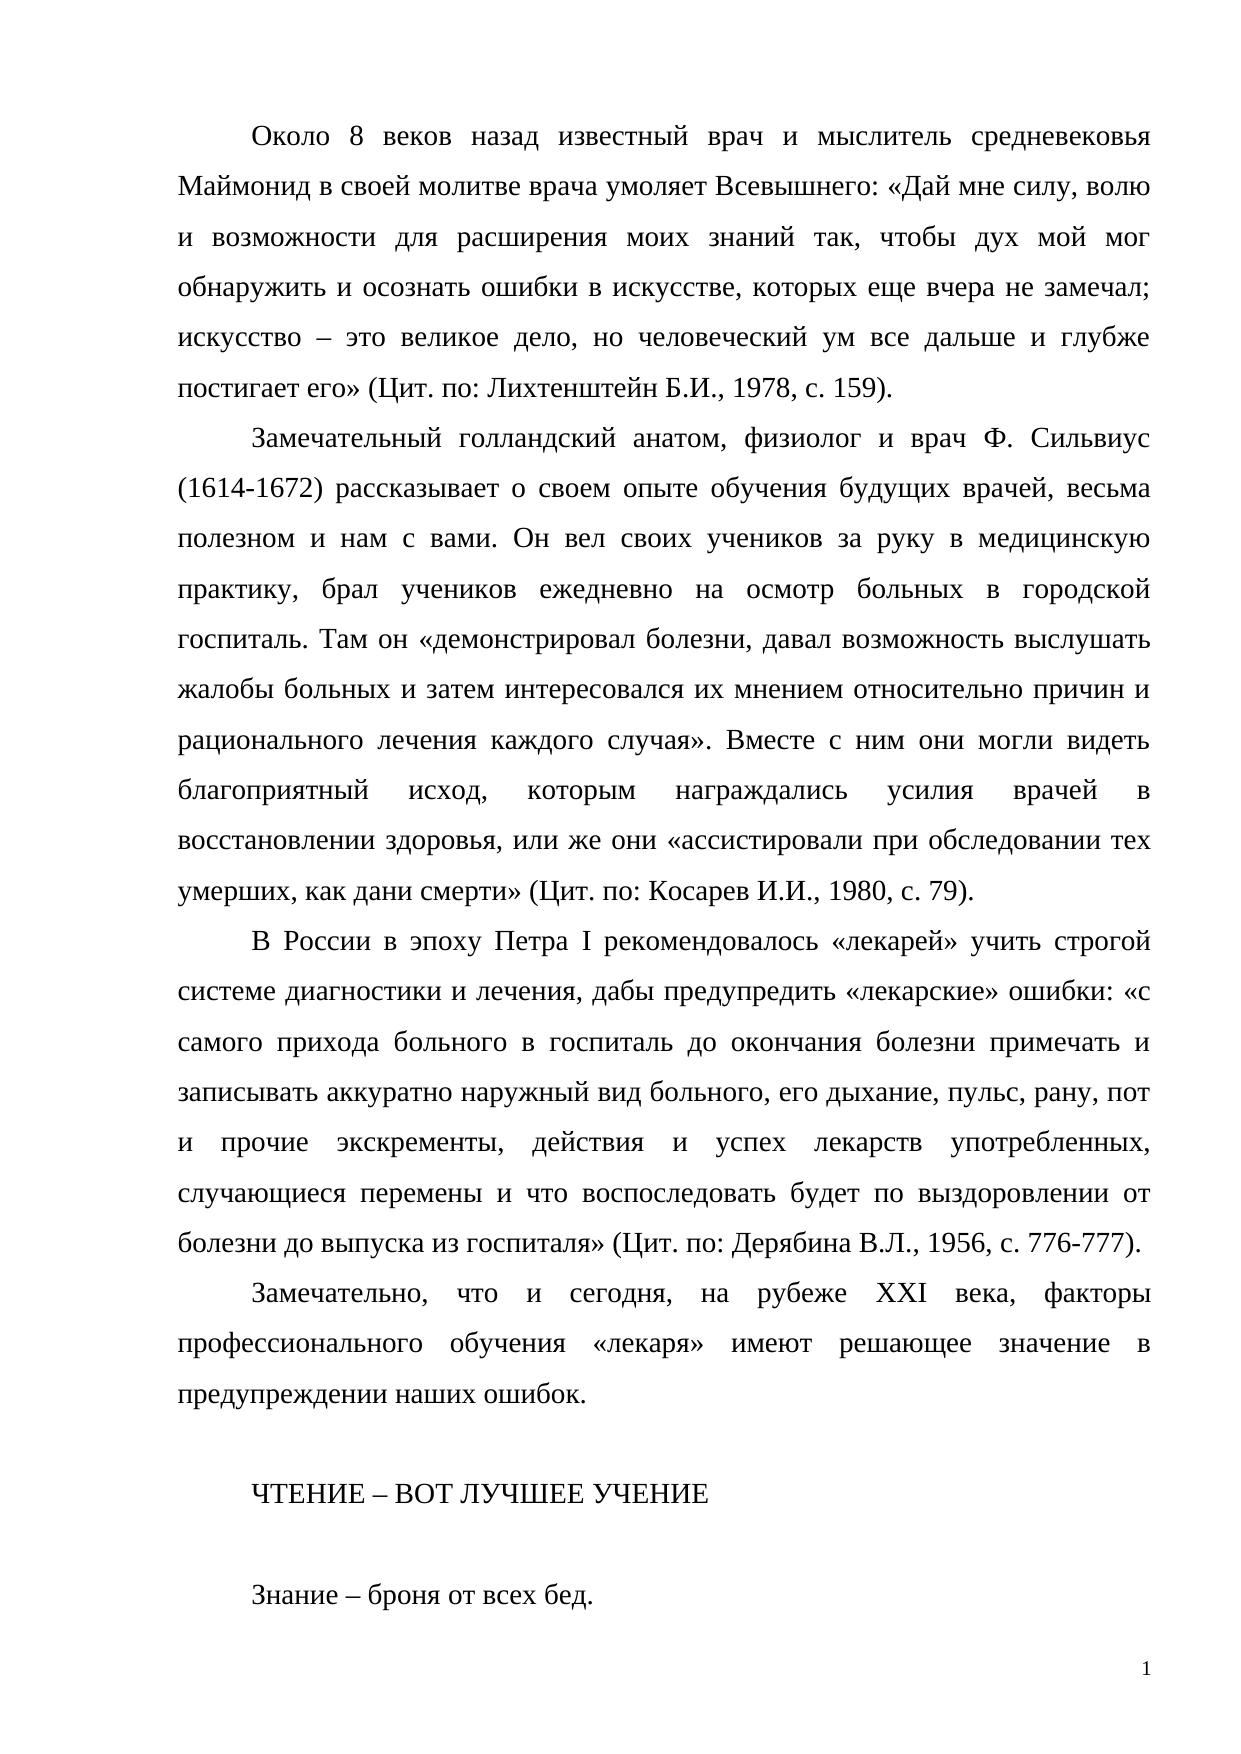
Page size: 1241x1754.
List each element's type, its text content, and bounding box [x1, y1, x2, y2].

text Знание – броня от всех бед. [177, 1577, 1152, 1611]
text ЧТЕНИЕ – ВОТ ЛУЧШЕЕ УЧЕНИЕ [177, 1477, 1152, 1510]
text В России в эпоху Петра I рекомендовалось «лекарей» учить строгой системе диагностики и лечения, дабы предупредить «лекарские» ошибки: «с самого прихода больного в госпиталь до окончания болезни примечать и записывать аккуратно наружный вид больного, его дыхание, пульс, рану, пот и прочие экскременты, действия и успех лекарств употребленных, случающиеся перемены и что воспоследовать будет по выздоровлении от болезни до выпуска из госпиталя» (Цит. по: Дерябина В.Л., 1956, с. 776-777). [177, 923, 1152, 1258]
text Замечательный голландский анатом, физиолог и врач Ф. Сильвиус (1614-1672) рассказывает о своем опыте обучения будущих врачей, весьма полезном и нам с вами. Он вел своих учеников за руку в медицинскую практику, брал учеников ежедневно на осмотр больных в городской госпиталь. Там он «демонстрировал болезни, давал возможность выслушать жалобы больных и затем интересовался их мнением относительно причин и рационального лечения каждого случая». Вместе с ним они могли видеть благоприятный исход, которым награждались усилия врачей в восстановлении здоровья, или же они «ассистировали при обследовании тех умерших, как дани смерти» (Цит. по: Косарев И.И., 1980, с. 79). [177, 420, 1152, 906]
text Около 8 веков назад известный врач и мыслитель средневековья Маймонид в своей молитве врача умоляет Всевышнего: «Дай мне силу, волю и возможности для расширения моих знаний так, чтобы дух мой мог обнаружить и осознать ошибки в искусстве, которых еще вчера не замечал; искусство – это великое дело, но человеческий ум все дальше и глубже постигает его» (Цит. по: Лихтенштейн Б.И., 1978, с. 159). [177, 118, 1152, 403]
text Замечательно, что и сегодня, на рубеже XXI века, факторы профессионального обучения «лекаря» имеют решающее значение в предупреждении наших ошибок. [177, 1275, 1152, 1409]
